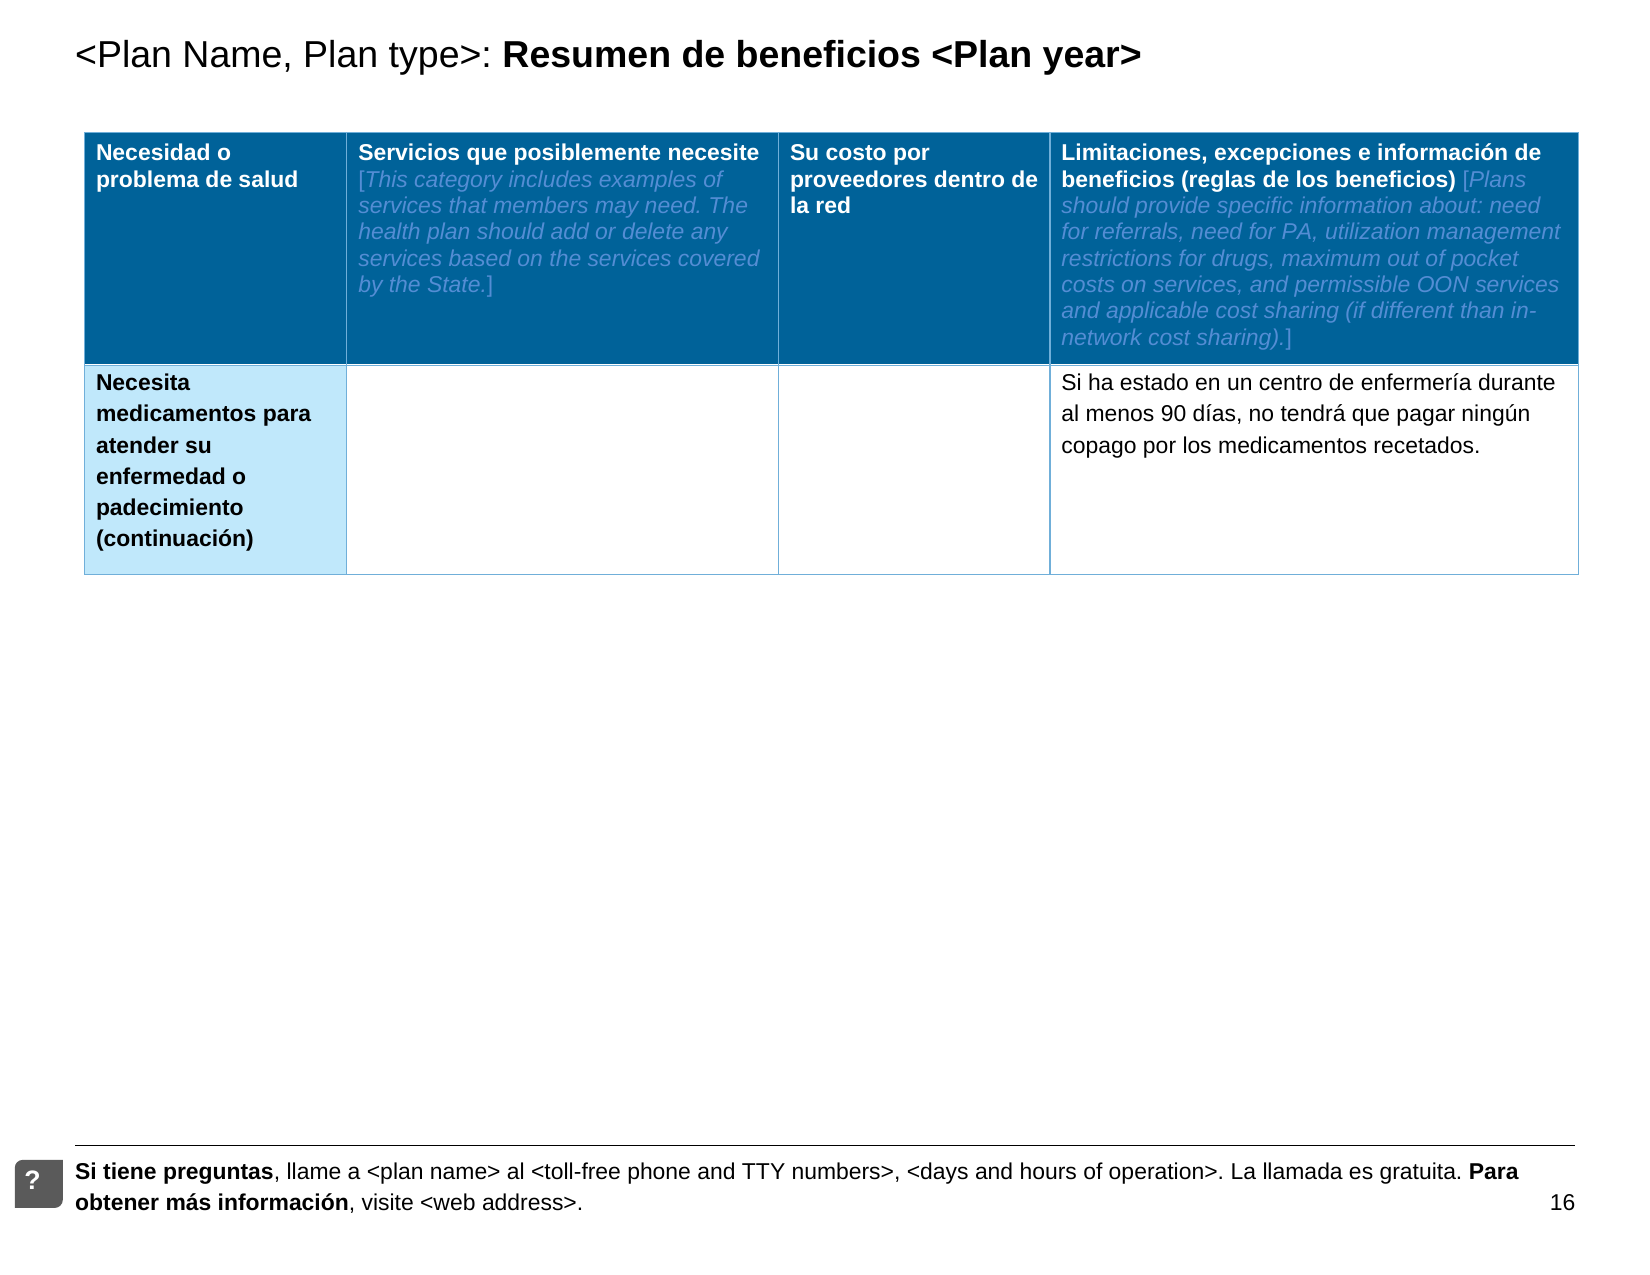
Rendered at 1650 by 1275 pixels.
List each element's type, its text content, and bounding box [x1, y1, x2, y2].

table_header Limitaciones, excepciones e información de beneficios (reglas de los beneficios) [Plans should provide specific information about: need for referrals, need for PA, utilization management restrictions for drugs, maximum out of pocket costs on services, and permissible OON services and applicable cost sharing (if different than in-network cost sharing).] [1051, 133, 1578, 364]
table_header Necesidad o problema de salud [85, 133, 346, 364]
table_cell [779, 366, 1049, 574]
table_header Servicios que posiblemente necesite [This category includes examples of services that members may need. The health plan should add or delete any services based on the services covered by the State.] [347, 133, 778, 364]
table_cell [347, 366, 778, 574]
table_cell Necesita medicamentos para atender su enfermedad o padecimiento (continuación) [85, 366, 346, 574]
table_header Su costo por proveedores dentro de la red [779, 133, 1049, 364]
table_cell Si ha estado en un centro de enfermería durante al menos 90 días, no tendrá que pagar ningún copago por los medicamentos recetados. [1051, 366, 1578, 574]
